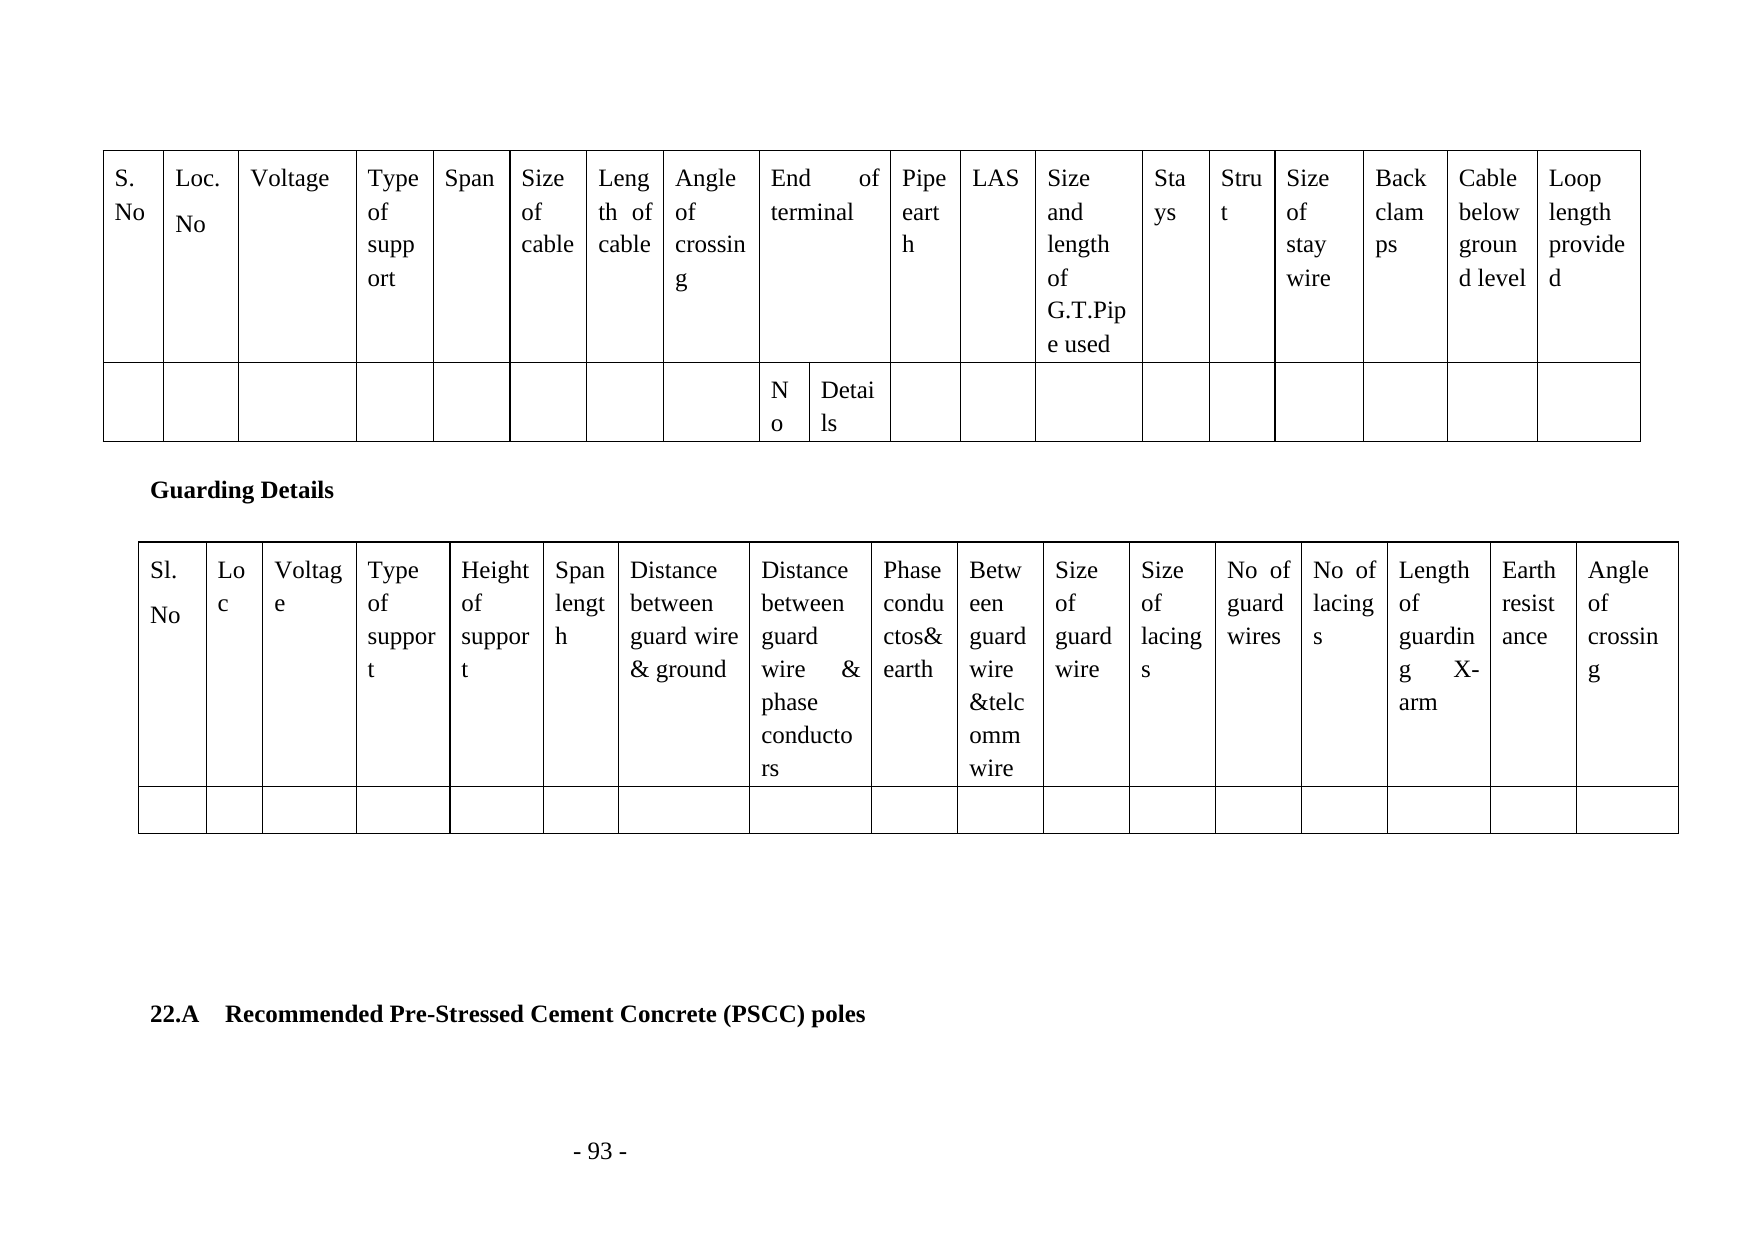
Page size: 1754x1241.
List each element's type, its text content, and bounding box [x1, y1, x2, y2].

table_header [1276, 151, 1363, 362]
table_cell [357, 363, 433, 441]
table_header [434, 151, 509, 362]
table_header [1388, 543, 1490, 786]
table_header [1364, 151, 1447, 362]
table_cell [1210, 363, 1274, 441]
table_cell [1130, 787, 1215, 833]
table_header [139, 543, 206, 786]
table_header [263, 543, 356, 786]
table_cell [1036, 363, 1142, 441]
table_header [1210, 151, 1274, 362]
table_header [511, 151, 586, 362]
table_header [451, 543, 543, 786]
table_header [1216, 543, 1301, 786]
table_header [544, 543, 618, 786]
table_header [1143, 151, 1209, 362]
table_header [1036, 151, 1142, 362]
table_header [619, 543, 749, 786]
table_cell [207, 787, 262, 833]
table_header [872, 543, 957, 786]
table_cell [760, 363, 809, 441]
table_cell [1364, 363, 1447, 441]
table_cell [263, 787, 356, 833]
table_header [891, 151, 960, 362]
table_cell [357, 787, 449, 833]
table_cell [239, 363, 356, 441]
text 22.A Recommended Pre-Stressed Cement Concrete (PSCC) poles [150, 999, 1604, 1027]
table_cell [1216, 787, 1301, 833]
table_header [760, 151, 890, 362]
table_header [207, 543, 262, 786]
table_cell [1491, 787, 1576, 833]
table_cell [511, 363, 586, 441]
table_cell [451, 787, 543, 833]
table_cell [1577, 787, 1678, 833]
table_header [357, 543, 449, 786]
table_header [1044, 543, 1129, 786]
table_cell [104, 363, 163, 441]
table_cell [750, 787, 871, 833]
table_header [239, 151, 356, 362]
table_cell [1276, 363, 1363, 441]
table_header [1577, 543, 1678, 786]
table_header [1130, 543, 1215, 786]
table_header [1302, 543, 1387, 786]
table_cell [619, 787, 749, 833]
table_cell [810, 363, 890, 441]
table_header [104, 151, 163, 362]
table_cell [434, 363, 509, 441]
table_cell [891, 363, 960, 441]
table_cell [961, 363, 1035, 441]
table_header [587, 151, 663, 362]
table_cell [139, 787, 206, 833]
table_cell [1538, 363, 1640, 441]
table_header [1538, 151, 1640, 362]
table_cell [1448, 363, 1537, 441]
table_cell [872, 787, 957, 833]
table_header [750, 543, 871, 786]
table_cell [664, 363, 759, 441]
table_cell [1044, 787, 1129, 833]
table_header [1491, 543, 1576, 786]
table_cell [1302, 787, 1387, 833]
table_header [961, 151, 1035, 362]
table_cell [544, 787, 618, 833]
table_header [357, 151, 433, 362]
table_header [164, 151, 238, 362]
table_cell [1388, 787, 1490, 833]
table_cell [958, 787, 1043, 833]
list Guarding Details [150, 475, 1604, 504]
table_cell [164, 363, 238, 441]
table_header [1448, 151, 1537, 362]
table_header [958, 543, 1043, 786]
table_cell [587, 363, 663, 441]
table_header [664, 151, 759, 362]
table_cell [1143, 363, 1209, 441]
